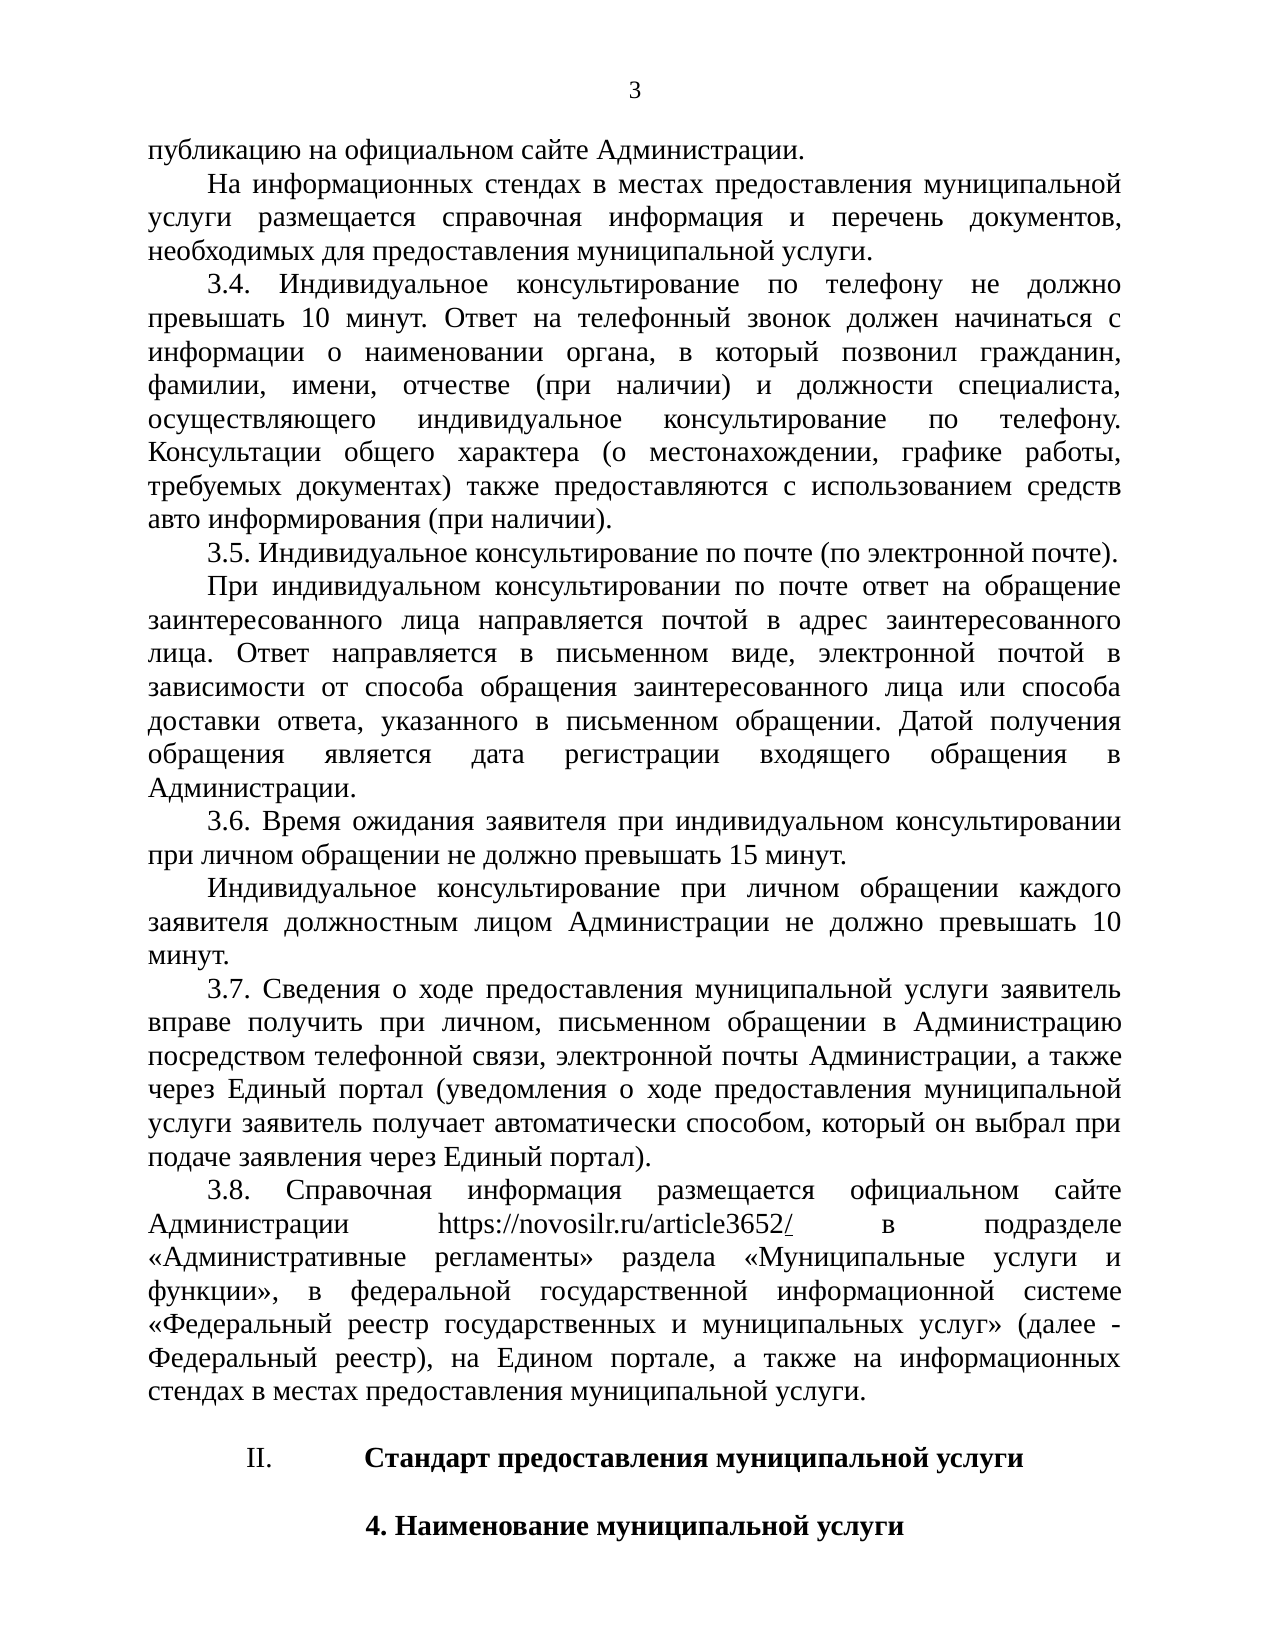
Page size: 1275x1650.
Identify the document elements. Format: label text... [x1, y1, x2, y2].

text 3.6. Время ожидания заявителя при индивидуальном консультировании при личном обращении не должно превышать 15 минут. [148, 803, 1122, 870]
text При индивидуальном консультировании по почте ответ на обращение заинтересованного лица направляется почтой в адрес заинтересованного лица. Ответ направляется в письменном виде, электронной почтой в зависимости от способа обращения заинтересованного лица или способа доставки ответа, указанного в письменном обращении. Датой получения обращения является дата регистрации входящего обращения в Администрации. [148, 568, 1122, 803]
text 3.7. Сведения о ходе предоставления муниципальной услуги заявитель вправе получить при личном, письменном обращении в Администрацию посредством телефонной связи, электронной почты Администрации, а также через Единый портал (уведомления о ходе предоставления муниципальной услуги заявитель получает автоматически способом, который он выбрал при подаче заявления через Единый портал). [148, 971, 1122, 1172]
text 3.4. Индивидуальное консультирование по телефону не должно превышать 10 минут. Ответ на телефонный звонок должен начинаться с информации о наименовании органа, в который позвонил гражданин, фамилии, имени, отчестве (при наличии) и должности специалиста, осуществляющего индивидуальное консультирование по телефону. Консультации общего характера (о местонахождении, графике работы, требуемых документах) также предоставляются с использованием средств авто информирования (при наличии). [148, 267, 1122, 535]
text 4. Наименование муниципальной услуги [148, 1508, 1122, 1541]
list Стандарт предоставления муниципальной услуги [148, 1441, 1122, 1474]
text 3.5. Индивидуальное консультирование по почте (по электронной почте). [148, 535, 1122, 568]
text 3.8. Справочная информация размещается официальном сайте Администрации https://novosilr.ru/article3652/ в подразделе «Административные регламенты» раздела «Муниципальные услуги и функции», в федеральной государственной информационной системе «Федеральный реестр государственных и муниципальных услуг» (далее - Федеральный реестр), на Едином портале, а также на информационных стендах в местах предоставления муниципальной услуги. [148, 1172, 1122, 1407]
text Индивидуальное консультирование при личном обращении каждого заявителя должностным лицом Администрации не должно превышать 10 минут. [148, 870, 1122, 971]
text На информационных стендах в местах предоставления муниципальной услуги размещается справочная информация и перечень документов, необходимых для предоставления муниципальной услуги. [148, 166, 1122, 267]
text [148, 132, 1122, 166]
